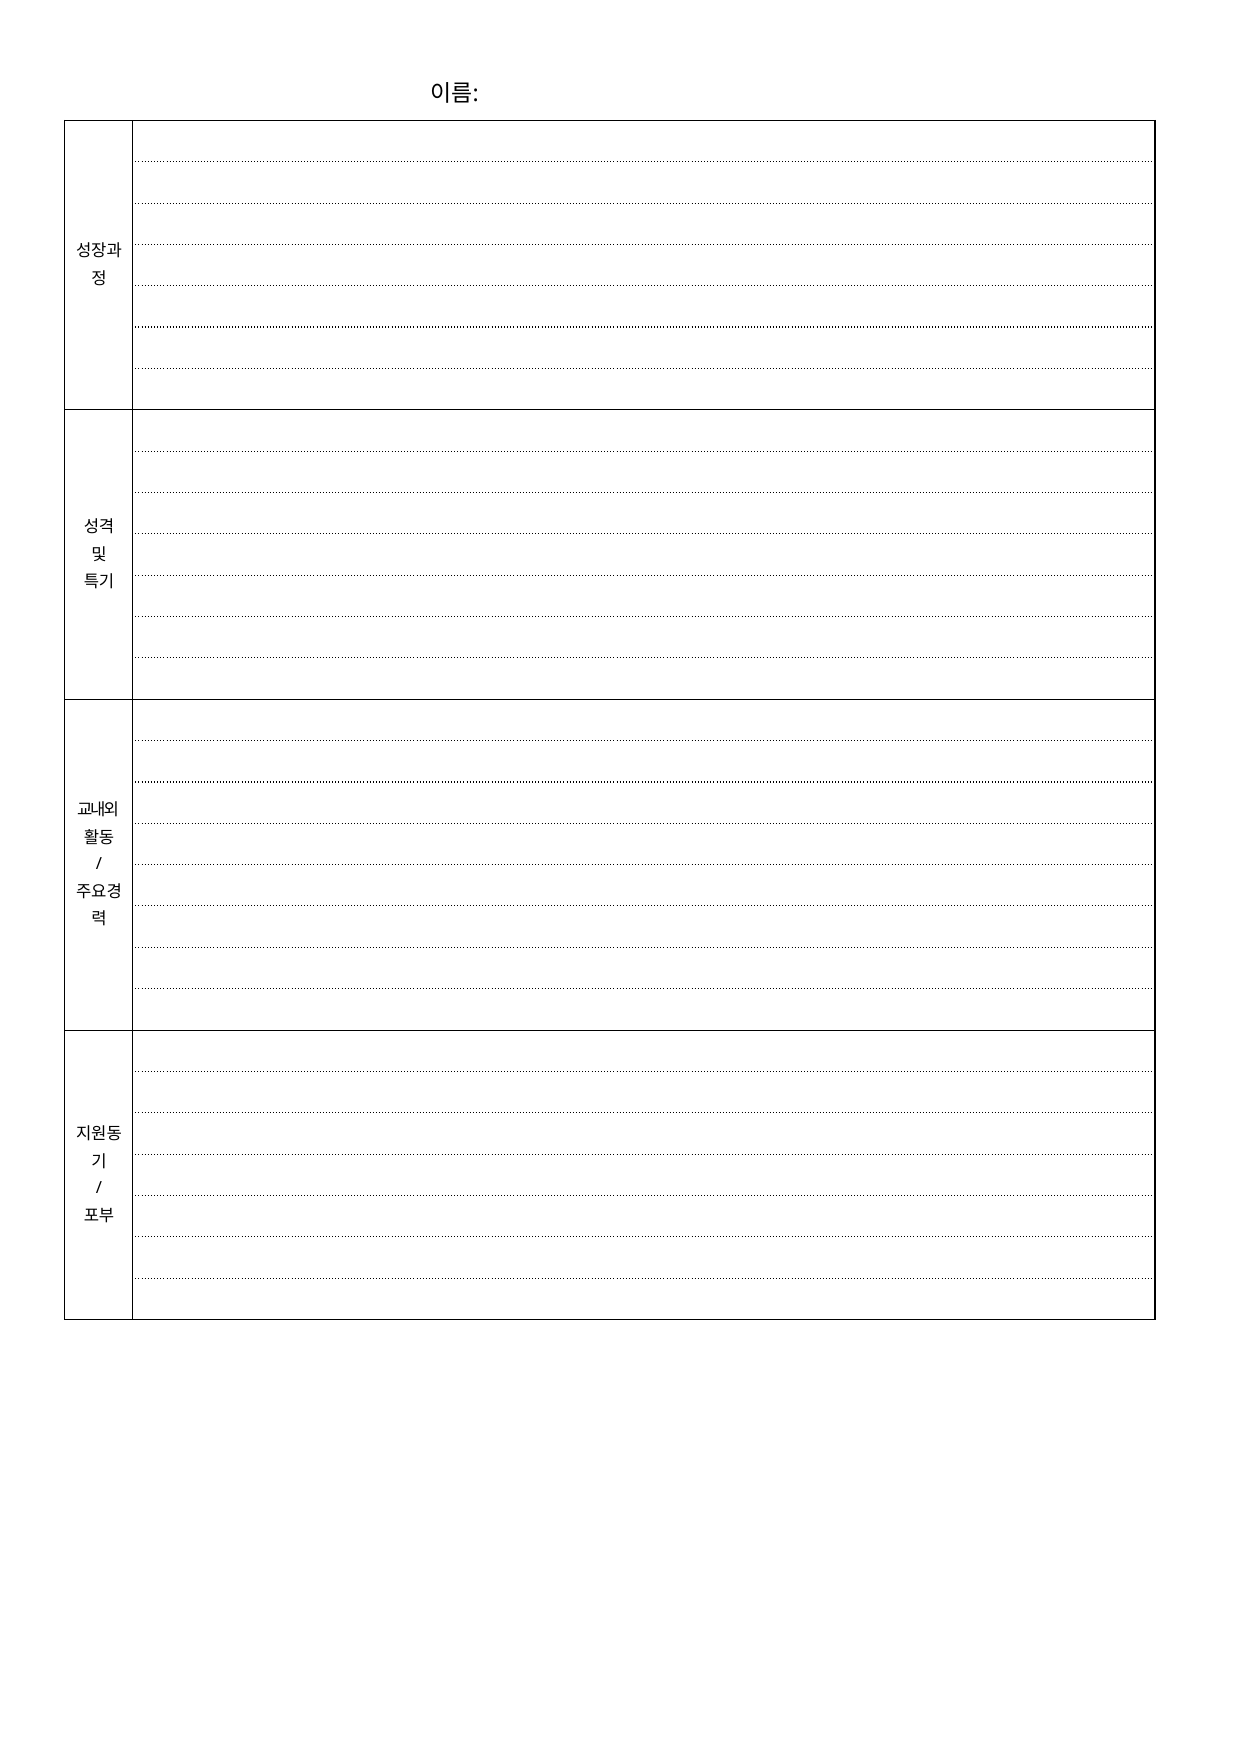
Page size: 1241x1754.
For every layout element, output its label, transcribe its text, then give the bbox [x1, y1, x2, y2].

table_cell [133, 161, 1154, 202]
table_cell 지원동기 / 포부 [65, 1031, 132, 1319]
table_cell [133, 740, 1154, 781]
table_cell [133, 616, 1154, 657]
table_cell [133, 657, 1154, 699]
table_cell [133, 1154, 1154, 1195]
table_cell [133, 988, 1154, 1029]
table_cell [133, 451, 1154, 492]
table_cell [133, 368, 1154, 409]
table_cell [133, 781, 1154, 823]
table_cell [133, 823, 1154, 864]
table_cell [133, 203, 1154, 244]
table_cell [133, 533, 1154, 574]
text 이름: [75, 75, 1165, 108]
table_cell [133, 1278, 1154, 1319]
table_cell [133, 905, 1154, 947]
table_cell [133, 326, 1154, 368]
table_cell 성격 및 특기 [65, 410, 132, 699]
table_cell [133, 700, 1154, 740]
table_cell [133, 410, 1154, 451]
table_cell [133, 1112, 1154, 1153]
table_cell [133, 947, 1154, 988]
table_cell [133, 285, 1154, 326]
table_cell [133, 492, 1154, 533]
table_header [133, 121, 1154, 161]
table_cell [133, 244, 1154, 285]
table_cell [133, 1236, 1154, 1278]
table_cell [133, 1071, 1154, 1112]
table_cell 교내외 활동 / 주요경력 [65, 700, 132, 1029]
table_cell [133, 1195, 1154, 1236]
table_header 성장과정 [65, 121, 132, 409]
table_cell [133, 864, 1154, 905]
table_cell [133, 1031, 1154, 1071]
table_cell [133, 575, 1154, 616]
